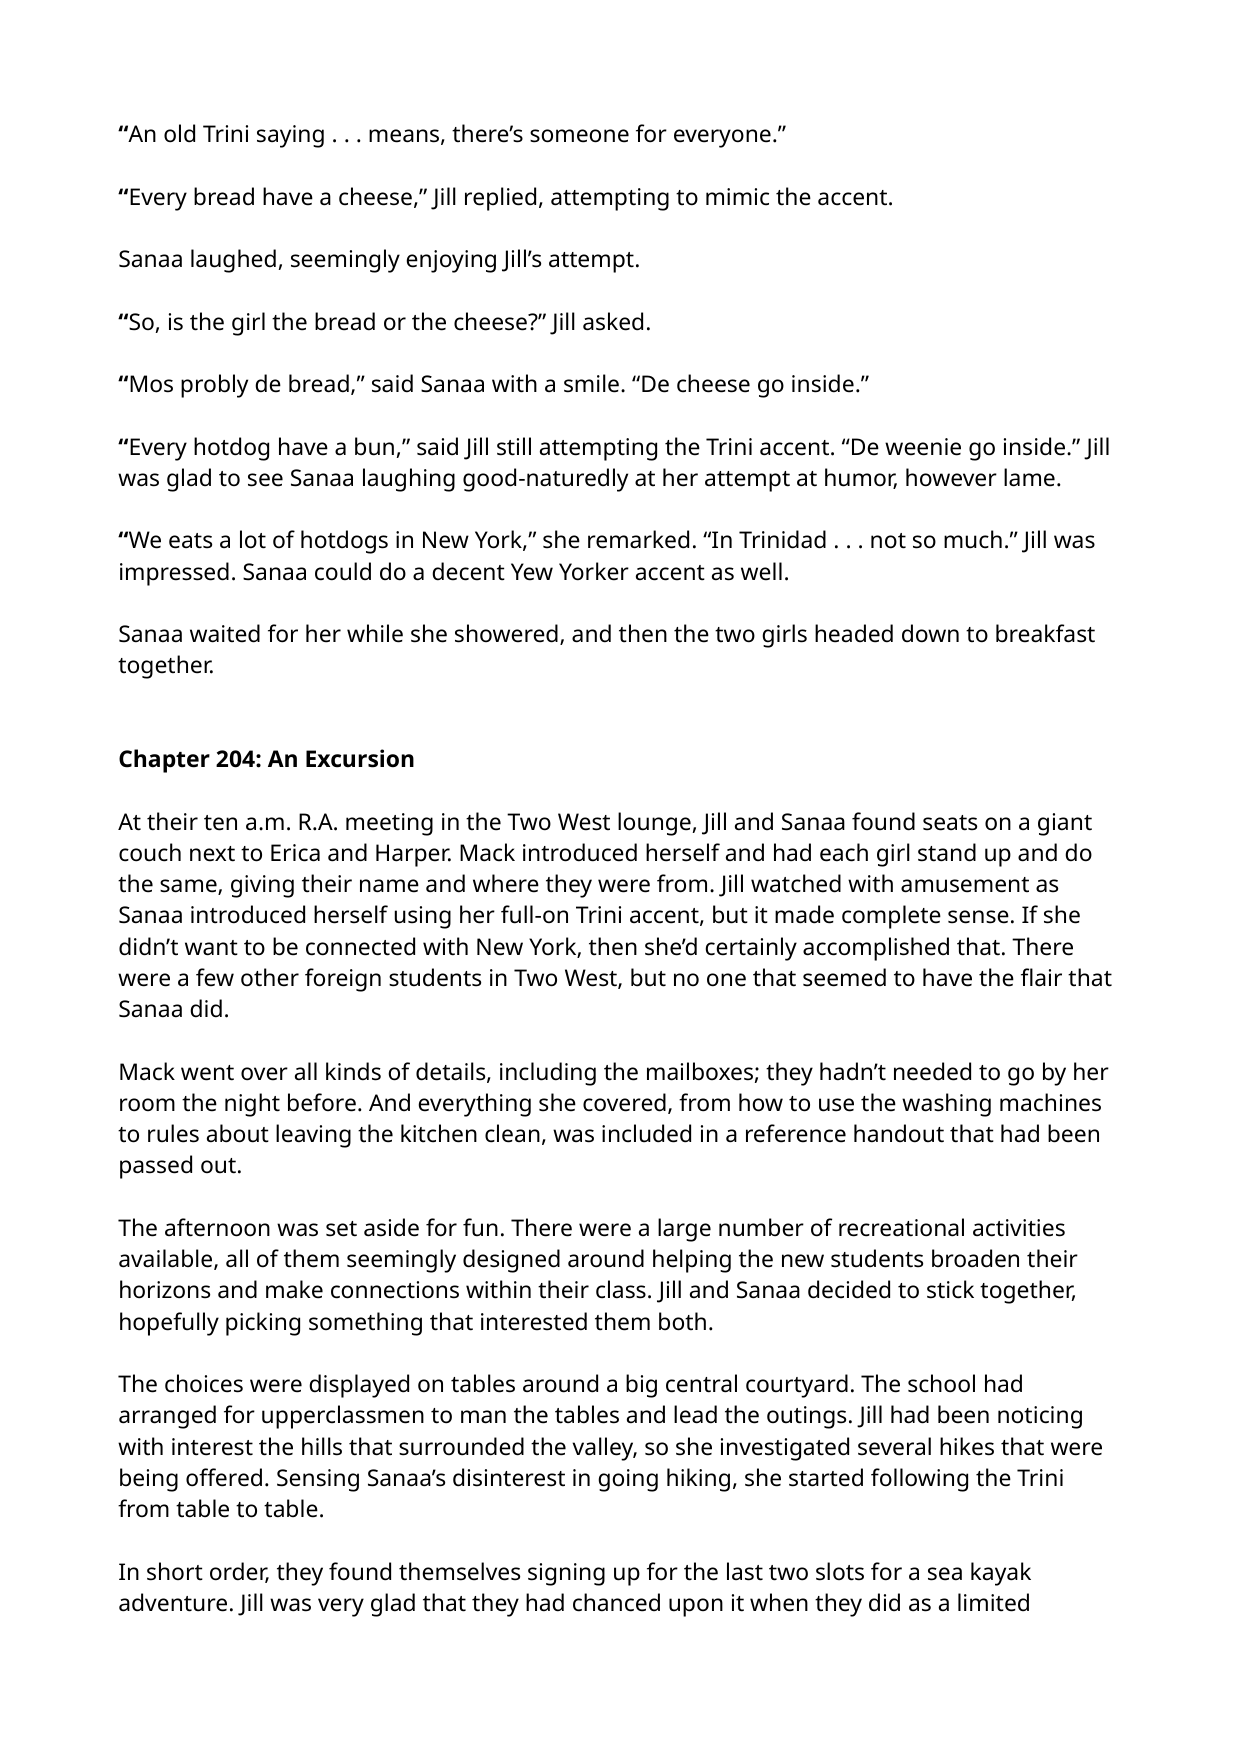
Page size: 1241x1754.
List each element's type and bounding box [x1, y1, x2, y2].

text [118, 118, 1122, 681]
text [118, 743, 1122, 1618]
